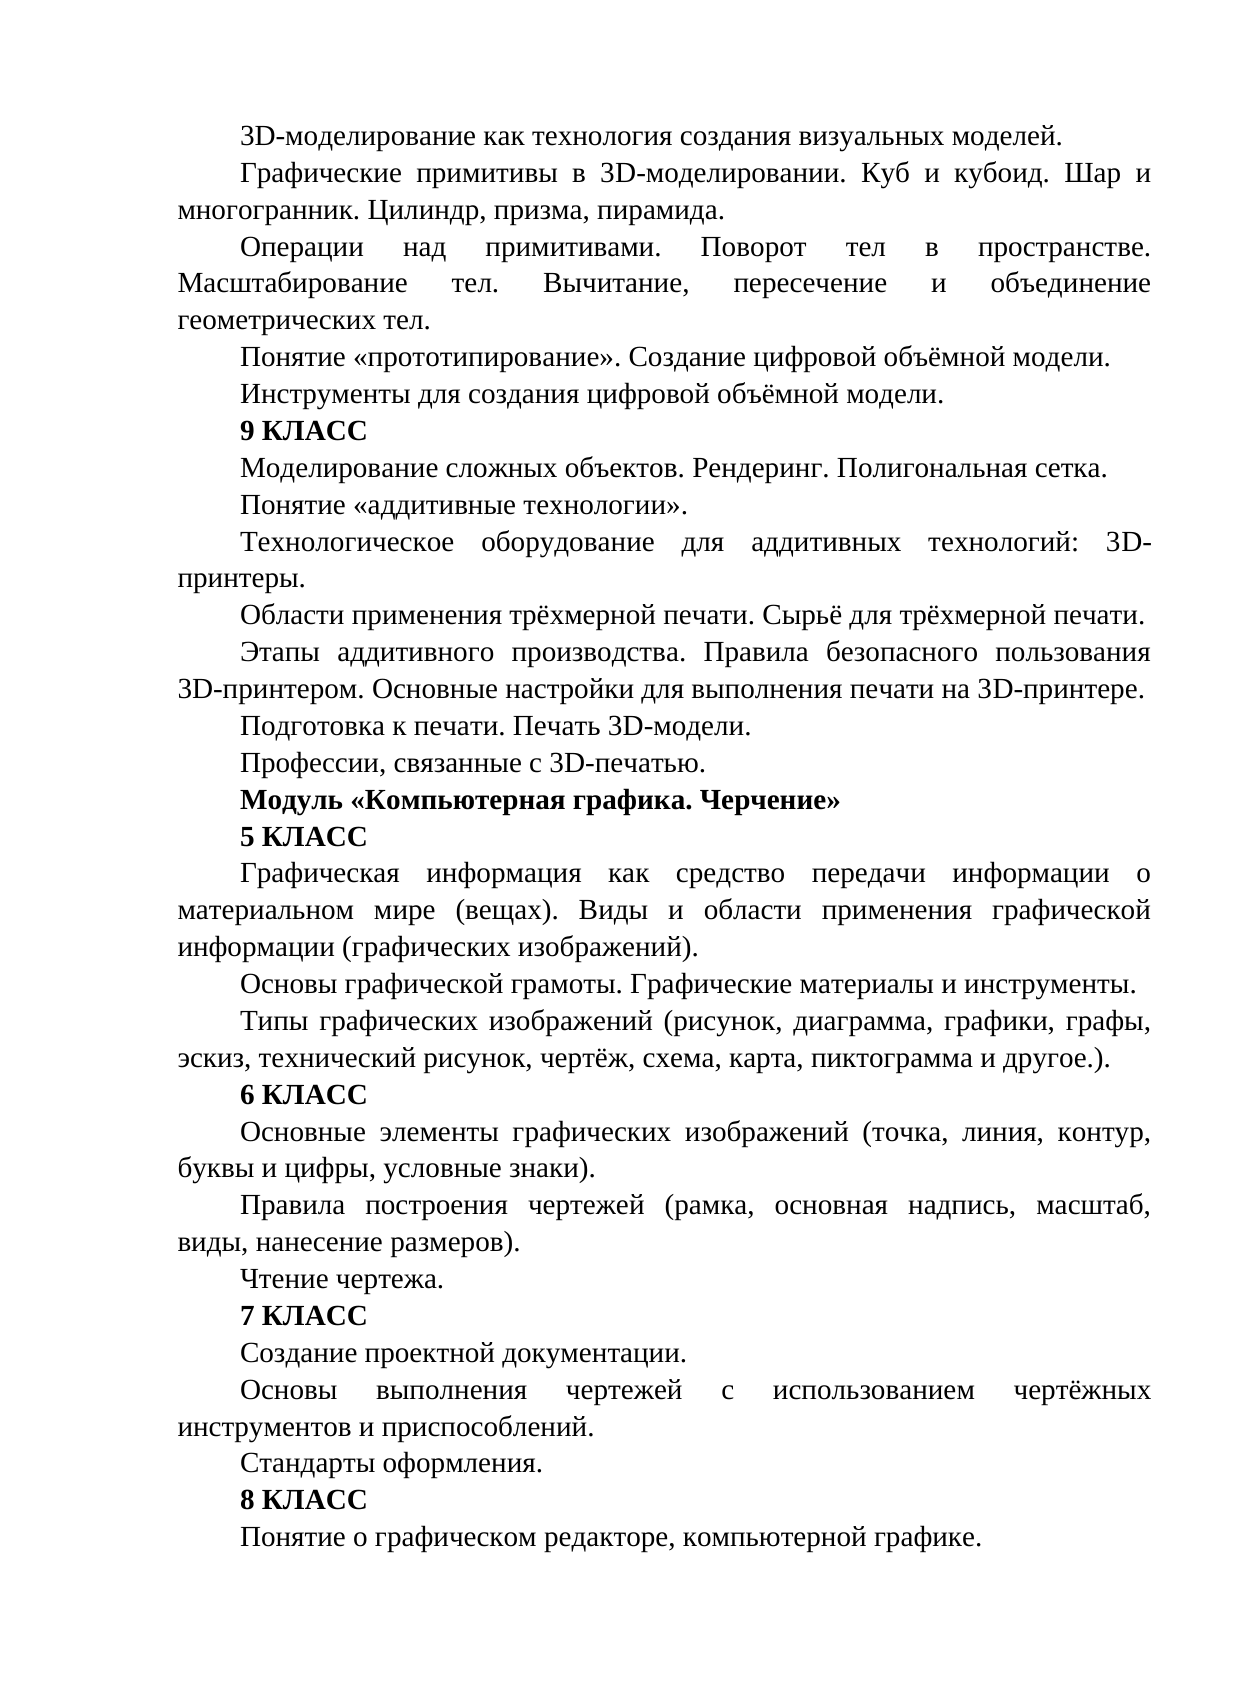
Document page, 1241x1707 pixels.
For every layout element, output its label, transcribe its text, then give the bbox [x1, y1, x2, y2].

text Этапы аддитивного производства. Правила безопасного пользования 3D-принтером. Основные настройки для выполнения печати на 3D-принтере. [177, 634, 1152, 705]
text 8 КЛАСС [177, 1482, 1152, 1516]
text Понятие о графическом редакторе, компьютерной графике. [177, 1519, 1152, 1553]
text 7 КЛАСС [177, 1298, 1152, 1332]
text Типы графических изображений (рисунок, диаграмма, графики, графы, эскиз, технический рисунок, чертёж, схема, карта, пиктограмма и другое.). [177, 1003, 1152, 1073]
text Понятие «аддитивные технологии». [177, 487, 1152, 520]
text Чтение чертежа. [177, 1261, 1152, 1295]
text Инструменты для создания цифровой объёмной модели. [177, 376, 1152, 410]
text 3D-моделирование как технология создания визуальных моделей. [177, 118, 1152, 152]
text Графическая информация как средство передачи информации о материальном мире (вещах). Виды и области применения графической информации (графических изображений). [177, 856, 1152, 963]
text Правила построения чертежей (рамка, основная надпись, масштаб, виды, нанесение размеров). [177, 1187, 1152, 1258]
text Основы графической грамоты. Графические материалы и инструменты. [177, 966, 1152, 1000]
text Моделирование сложных объектов. Рендеринг. Полигональная сетка. [177, 450, 1152, 483]
text Подготовка к печати. Печать 3D-модели. [177, 708, 1152, 742]
text Модуль «Компьютерная графика. Черчение» [177, 782, 1152, 815]
text Области применения трёхмерной печати. Сырьё для трёхмерной печати. [177, 597, 1152, 631]
text 5 КЛАСС [177, 819, 1152, 852]
text Создание проектной документации. [177, 1335, 1152, 1368]
text Стандарты оформления. [177, 1446, 1152, 1479]
text Профессии, связанные с 3D-печатью. [177, 745, 1152, 778]
text Основы выполнения чертежей с использованием чертёжных инструментов и приспособлений. [177, 1372, 1152, 1442]
text Операции над примитивами. Поворот тел в пространстве. Масштабирование тел. Вычитание, пересечение и объединение геометрических тел. [177, 229, 1152, 336]
text Технологическое оборудование для аддитивных технологий: 3D-принтеры. [177, 524, 1152, 594]
text Графические примитивы в 3D-моделировании. Куб и кубоид. Шар и многогранник. Цилиндр, призма, пирамида. [177, 155, 1152, 225]
text 9 КЛАСС [177, 413, 1152, 447]
text 6 КЛАСС [177, 1077, 1152, 1110]
text Понятие «прототипирование». Создание цифровой объёмной модели. [177, 339, 1152, 373]
text Основные элементы графических изображений (точка, линия, контур, буквы и цифры, условные знаки). [177, 1114, 1152, 1184]
